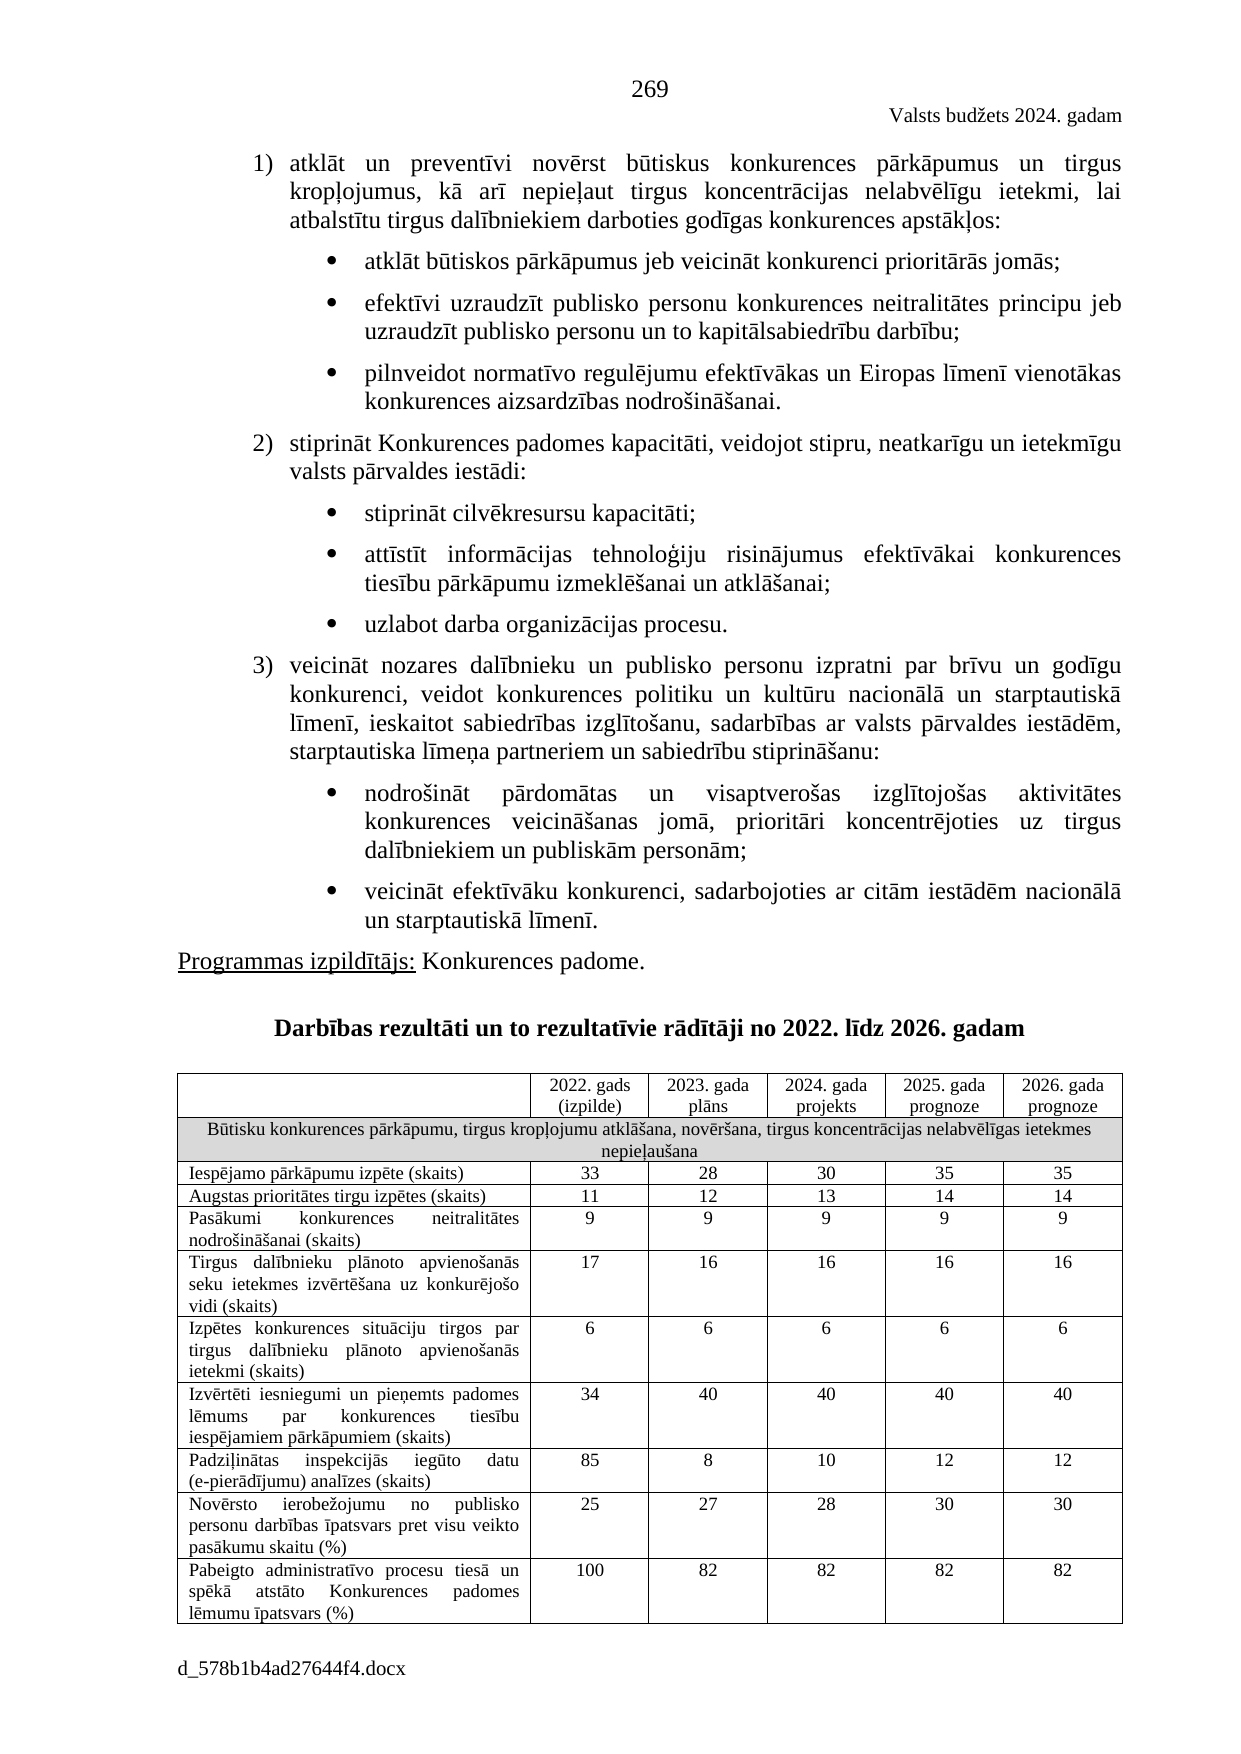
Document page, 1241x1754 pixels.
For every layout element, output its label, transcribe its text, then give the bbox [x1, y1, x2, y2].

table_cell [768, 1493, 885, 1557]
table_cell Augstas prioritātes tirgu izpētes (skaits) [178, 1185, 530, 1206]
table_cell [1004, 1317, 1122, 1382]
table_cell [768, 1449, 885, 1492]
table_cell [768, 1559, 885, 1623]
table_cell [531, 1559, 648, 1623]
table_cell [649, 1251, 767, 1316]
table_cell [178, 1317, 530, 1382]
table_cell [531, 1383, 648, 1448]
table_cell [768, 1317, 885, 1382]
table_cell 33 [531, 1162, 648, 1184]
list attīstīt informācijas tehnoloģiju risinājumus efektīvākai konkurences tiesību pārkāpumu izmeklēšanai un atklāšanai; [327, 539, 1122, 596]
list nodrošināt pārdomātas un visaptverošas izglītojošas aktivitātes konkurences veicināšanas jomā, prioritāri koncentrējoties uz tirgus dalībniekiem un publiskām personām; [327, 778, 1122, 864]
table_cell Iespējamo pārkāpumu izpēte (skaits) [178, 1162, 530, 1184]
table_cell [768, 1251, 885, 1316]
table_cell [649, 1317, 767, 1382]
table_header 2026. gada prognoze [1004, 1074, 1122, 1117]
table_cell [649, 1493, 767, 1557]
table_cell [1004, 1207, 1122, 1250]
list stiprināt Konkurences padomes kapacitāti, veidojot stipru, neatkarīgu un ietekmīgu valsts pārvaldes iestādi: [252, 428, 1122, 485]
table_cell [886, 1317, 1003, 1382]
list efektīvi uzraudzīt publisko personu konkurences neitralitātes principu jeb uzraudzīt publisko personu un to kapitālsabiedrību darbību; [327, 288, 1122, 345]
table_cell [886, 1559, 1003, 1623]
list pilnveidot normatīvo regulējumu efektīvākas un Eiropas līmenī vienotākas konkurences aizsardzības nodrošināšanai. [327, 358, 1122, 415]
list veicināt nozares dalībnieku un publisko personu izpratni par brīvu un godīgu konkurenci, veidot konkurences politiku un kultūru nacionālā un starptautiskā līmenī, ieskaitot sabiedrības izglītošanu, sadarbības ar valsts pārvaldes iestādēm, starptautiska līmeņa partneriem un sabiedrību stiprināšanu: [252, 650, 1122, 765]
list atklāt un preventīvi novērst būtiskus konkurences pārkāpumus un tirgus kropļojumus, kā arī nepieļaut tirgus koncentrācijas nelabvēlīgu ietekmi, lai atbalstītu tirgus dalībniekiem darboties godīgas konkurences apstākļos: [252, 148, 1122, 234]
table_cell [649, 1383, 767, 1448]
table_header 2023. gada plāns [649, 1074, 767, 1117]
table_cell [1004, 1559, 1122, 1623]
table_cell 35 [886, 1162, 1003, 1184]
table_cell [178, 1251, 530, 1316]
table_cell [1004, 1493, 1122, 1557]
table_header 2022. gads (izpilde) [531, 1074, 648, 1117]
table_cell 28 [649, 1162, 767, 1184]
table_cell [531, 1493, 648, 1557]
table_cell Būtisku konkurences pārkāpumu, tirgus kropļojumu atklāšana, novēršana, tirgus koncentrācijas nelabvēlīgas ietekmes nepieļaušana [178, 1118, 1122, 1161]
table_cell 14 [1004, 1185, 1122, 1206]
table_cell Pasākumi konkurences neitralitātes nodrošināšanai (skaits) [178, 1207, 530, 1250]
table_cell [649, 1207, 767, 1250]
table_cell 13 [768, 1185, 885, 1206]
list uzlabot darba organizācijas procesu. [327, 609, 1122, 638]
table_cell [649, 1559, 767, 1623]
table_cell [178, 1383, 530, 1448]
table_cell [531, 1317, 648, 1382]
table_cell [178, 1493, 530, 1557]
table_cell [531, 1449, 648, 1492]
table_cell 11 [531, 1185, 648, 1206]
list stiprināt cilvēkresursu kapacitāti; [327, 498, 1122, 526]
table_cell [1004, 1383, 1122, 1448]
table_header 2024. gada projekts [768, 1074, 885, 1117]
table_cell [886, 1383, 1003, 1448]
table_cell 14 [886, 1185, 1003, 1206]
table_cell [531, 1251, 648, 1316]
table_cell 30 [768, 1162, 885, 1184]
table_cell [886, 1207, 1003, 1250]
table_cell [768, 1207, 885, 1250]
table_cell 35 [1004, 1162, 1122, 1184]
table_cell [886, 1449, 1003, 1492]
table_cell 12 [649, 1185, 767, 1206]
table_header 2025. gada prognoze [886, 1074, 1003, 1117]
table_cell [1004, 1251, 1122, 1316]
table_header [178, 1074, 530, 1117]
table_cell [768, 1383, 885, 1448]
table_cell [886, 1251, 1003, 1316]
list veicināt efektīvāku konkurenci, sadarbojoties ar citām iestādēm nacionālā un starptautiskā līmenī. [327, 876, 1122, 934]
list atklāt būtiskos pārkāpumus jeb veicināt konkurenci prioritārās jomās; [327, 246, 1122, 275]
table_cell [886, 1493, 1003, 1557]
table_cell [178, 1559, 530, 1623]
text Darbības rezultāti un to rezultatīvie rādītāji no 2022. līdz 2026. gadam [177, 1013, 1122, 1041]
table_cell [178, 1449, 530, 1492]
text Programmas izpildītājs: Konkurences padome. [177, 946, 1122, 975]
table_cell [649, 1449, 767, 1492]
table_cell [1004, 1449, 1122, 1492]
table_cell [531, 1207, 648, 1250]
